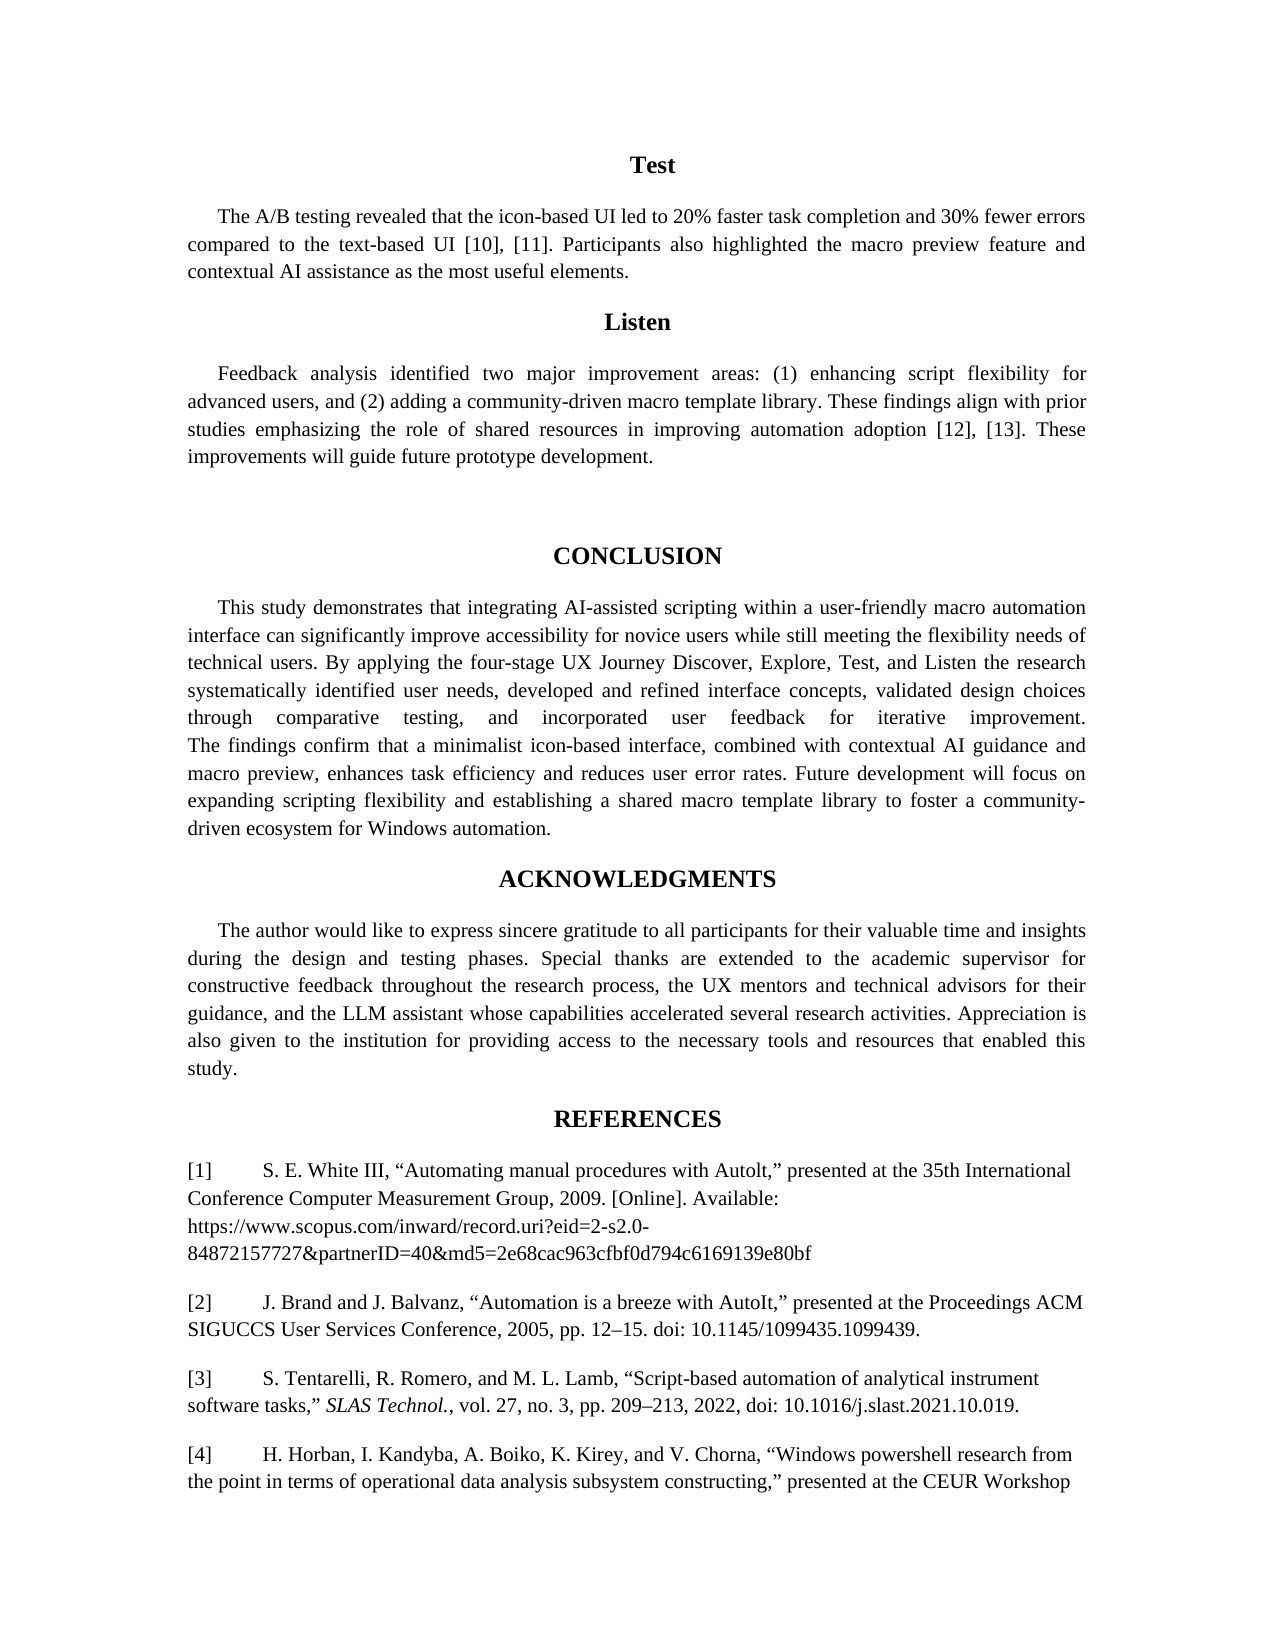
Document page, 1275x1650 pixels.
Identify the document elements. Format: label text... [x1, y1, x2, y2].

text CONCLUSION [187, 541, 1087, 570]
text [3] S. Tentarelli, R. Romero, and M. L. Lamb, “Script-based automation of analytical instrument software tasks,” SLAS Technol., vol. 27, no. 3, pp. 209–213, 2022, doi: 10.1016/j.slast.2021.10.019. [187, 1366, 1087, 1417]
text ACKNOWLEDGMENTS [187, 864, 1087, 893]
text The A/B testing revealed that the icon-based UI led to 20% faster task completion and 30% fewer errors compared to the text-based UI [10], [11]. Participants also highlighted the macro preview feature and contextual AI assistance as the most useful elements. [187, 204, 1087, 283]
text Feedback analysis identified two major improvement areas: (1) enhancing script flexibility for advanced users, and (2) adding a community-driven macro template library. These findings align with prior studies emphasizing the role of shared resources in improving automation adoption [12], [13]. These improvements will guide future prototype development. [187, 361, 1087, 468]
text REFERENCES [187, 1104, 1087, 1133]
text Listen [187, 307, 1087, 336]
text Test [187, 150, 1087, 179]
text This study demonstrates that integrating AI-assisted scripting within a user-friendly macro automation interface can significantly improve accessibility for novice users while still meeting the flexibility needs of technical users. By applying the four-stage UX Journey Discover, Explore, Test, and Listen the research systematically identified user needs, developed and refined interface concepts, validated design choices through comparative testing, and incorporated user feedback for iterative improvement. The findings confirm that a minimalist icon-based interface, combined with contextual AI guidance and macro preview, enhances task efficiency and reduces user error rates. Future development will focus on expanding scripting flexibility and establishing a shared macro template library to foster a community-driven ecosystem for Windows automation. [187, 595, 1087, 840]
text [1] S. E. White III, “Automating manual procedures with Autolt,” presented at the 35th International Conference Computer Measurement Group, 2009. [Online]. Available: https://www.scopus.com/inward/record.uri?eid=2-s2.0-84872157727&partnerID=40&md5=2e68cac963cfbf0d794c6169139e80bf [187, 1158, 1087, 1265]
text The author would like to express sincere gratitude to all participants for their valuable time and insights during the design and testing phases. Special thanks are extended to the academic supervisor for constructive feedback throughout the research process, the UX mentors and technical advisors for their guidance, and the LLM assistant whose capabilities accelerated several research activities. Appreciation is also given to the institution for providing access to the necessary tools and resources that enabled this study. [187, 918, 1087, 1080]
text [2] J. Brand and J. Balvanz, “Automation is a breeze with AutoIt,” presented at the Proceedings ACM SIGUCCS User Services Conference, 2005, pp. 12–15. doi: 10.1145/1099435.1099439. [187, 1289, 1087, 1341]
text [187, 1442, 1087, 1493]
